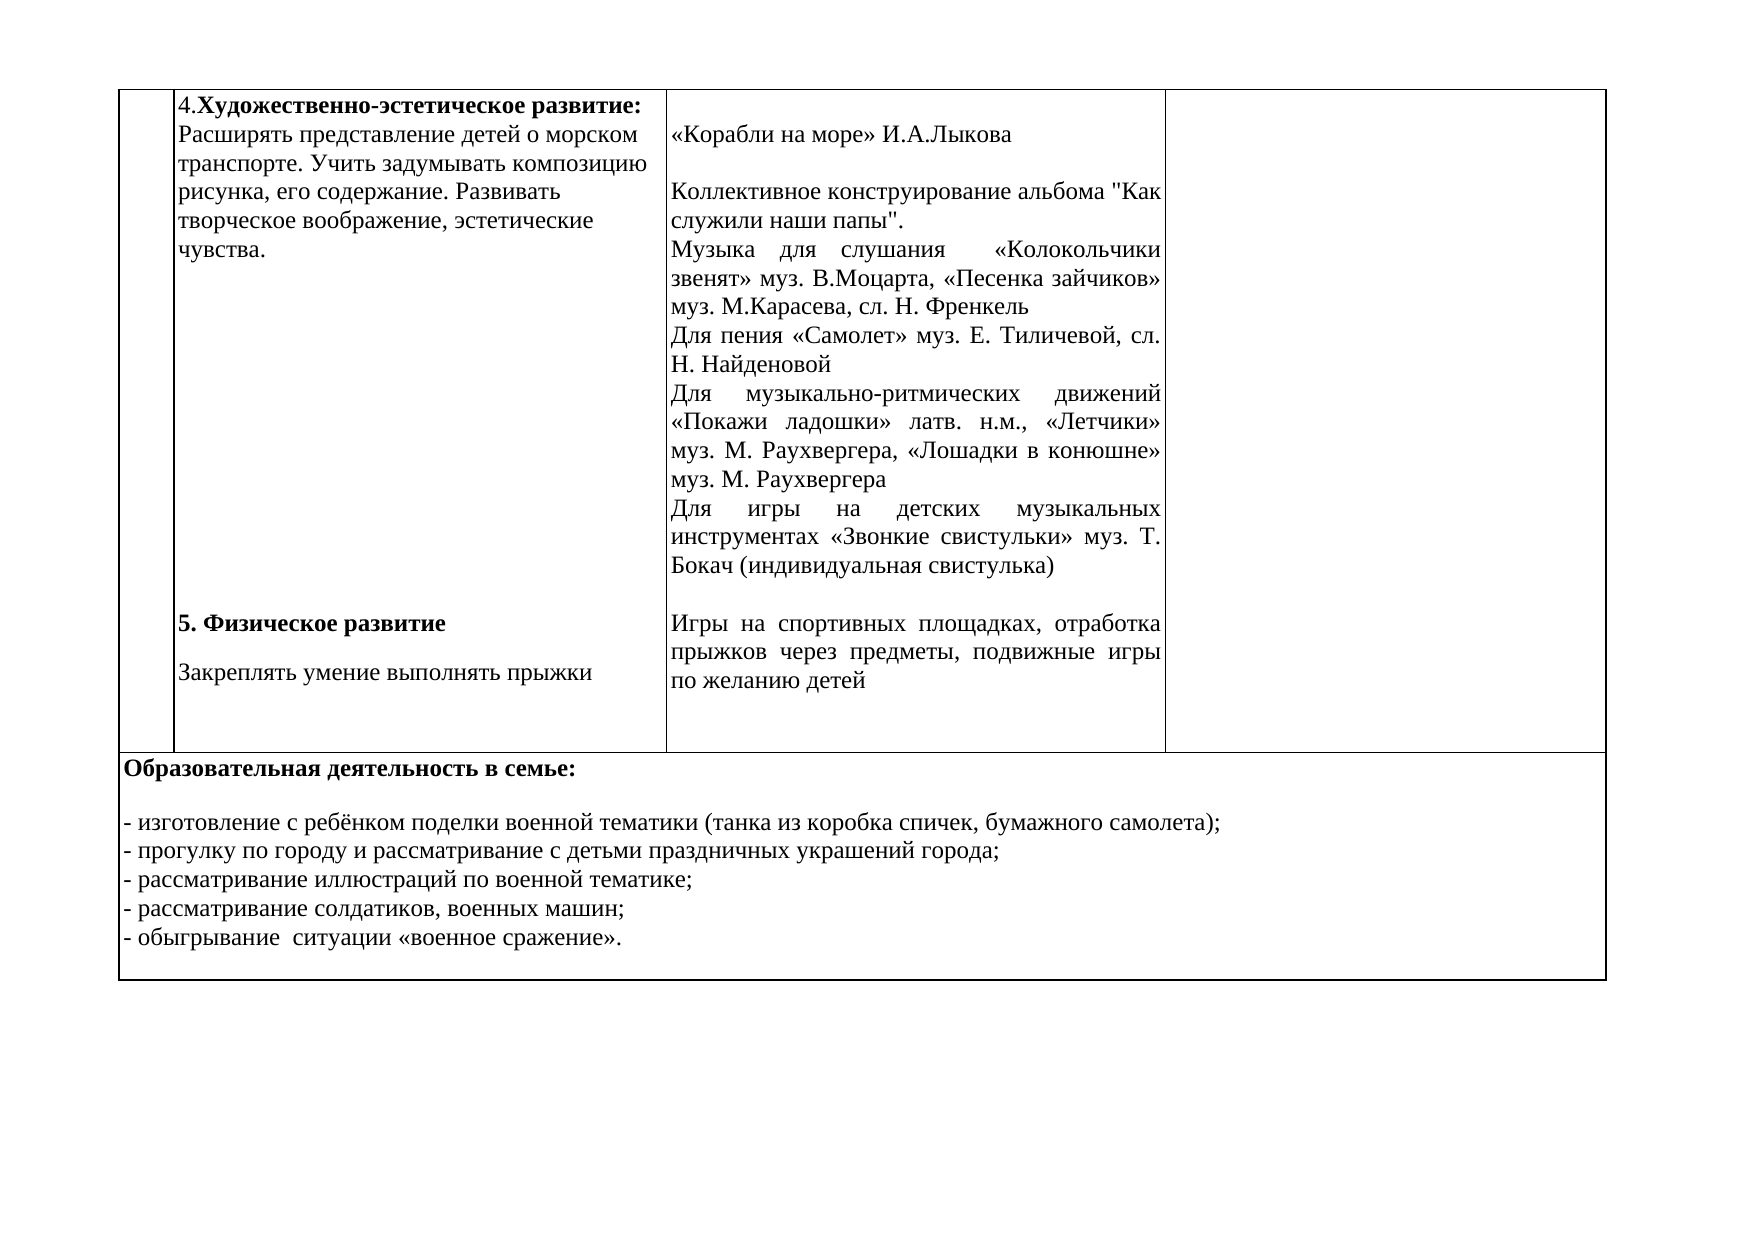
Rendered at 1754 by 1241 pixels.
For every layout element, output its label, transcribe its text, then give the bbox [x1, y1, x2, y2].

table_cell Образовательная деятельность в семье: - изготовление с ребёнком поделки военной тематики (танка из коробка спичек, бумажного самолета); - прогулку по городу и рассматривание с детьми праздничных украшений города; - рассматривание иллюстраций по военной тематике; - рассматривание солдатиков, военных машин; - обыгрывание ситуации «военное сражение». [120, 753, 1605, 979]
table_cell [175, 90, 666, 751]
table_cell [667, 90, 1165, 751]
table_cell [120, 90, 173, 751]
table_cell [1166, 90, 1605, 751]
